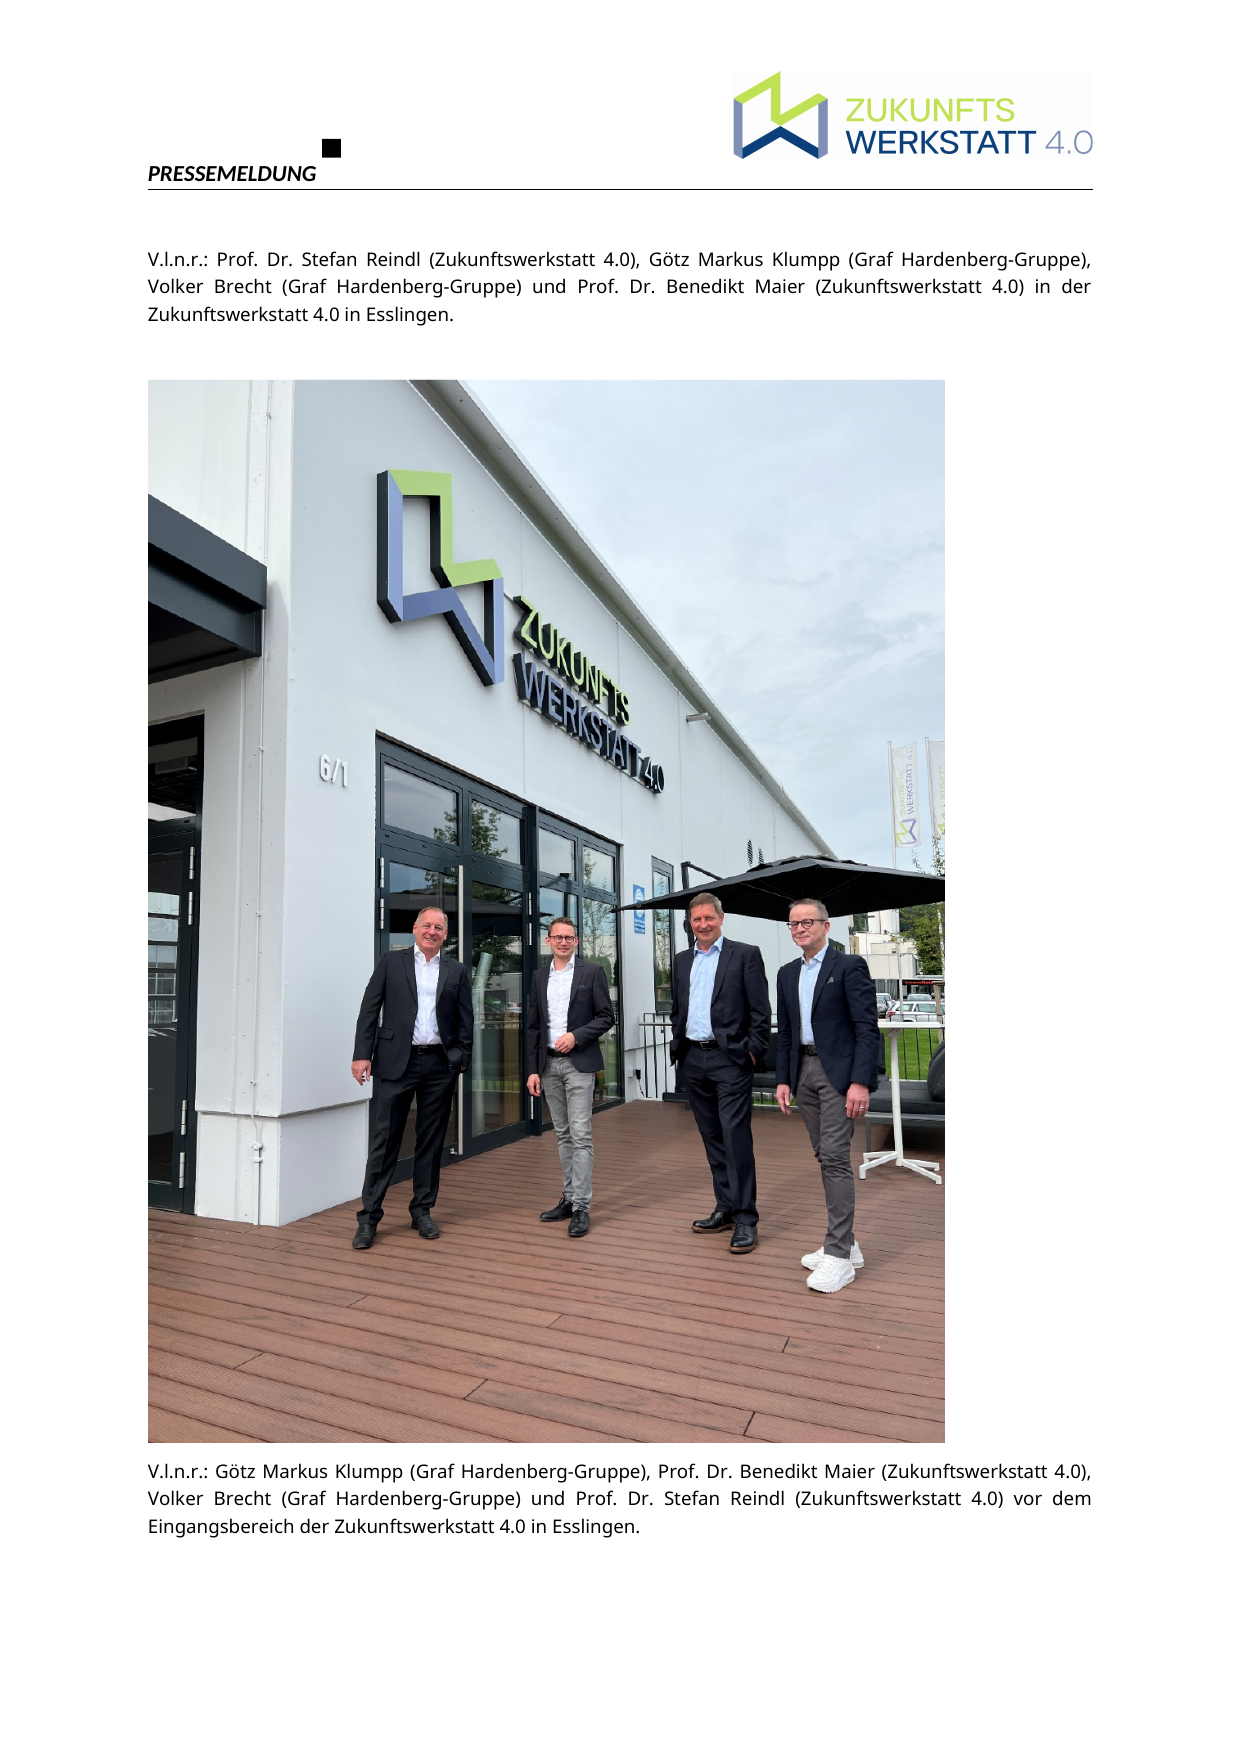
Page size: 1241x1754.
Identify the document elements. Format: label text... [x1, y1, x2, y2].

picture [148, 381, 945, 1442]
picture [733, 71, 1093, 159]
text V.l.n.r.: Götz Markus Klumpp (Graf Hardenberg-Gruppe), Prof. Dr. Benedikt Maier (Zukunftswerkstatt 4.0), Volker Brecht (Graf Hardenberg-Gruppe) und Prof. Dr. Stefan Reindl (Zukunftswerkstatt 4.0) vor dem Eingangsbereich der Zukunftswerkstatt 4.0 in Esslingen. [148, 1458, 1093, 1539]
text V.l.n.r.: Prof. Dr. Stefan Reindl (Zukunftswerkstatt 4.0), Götz Markus Klumpp (Graf Hardenberg-Gruppe), Volker Brecht (Graf Hardenberg-Gruppe) und Prof. Dr. Benedikt Maier (Zukunftswerkstatt 4.0) in der Zukunftswerkstatt 4.0 in Esslingen. [148, 246, 1093, 326]
